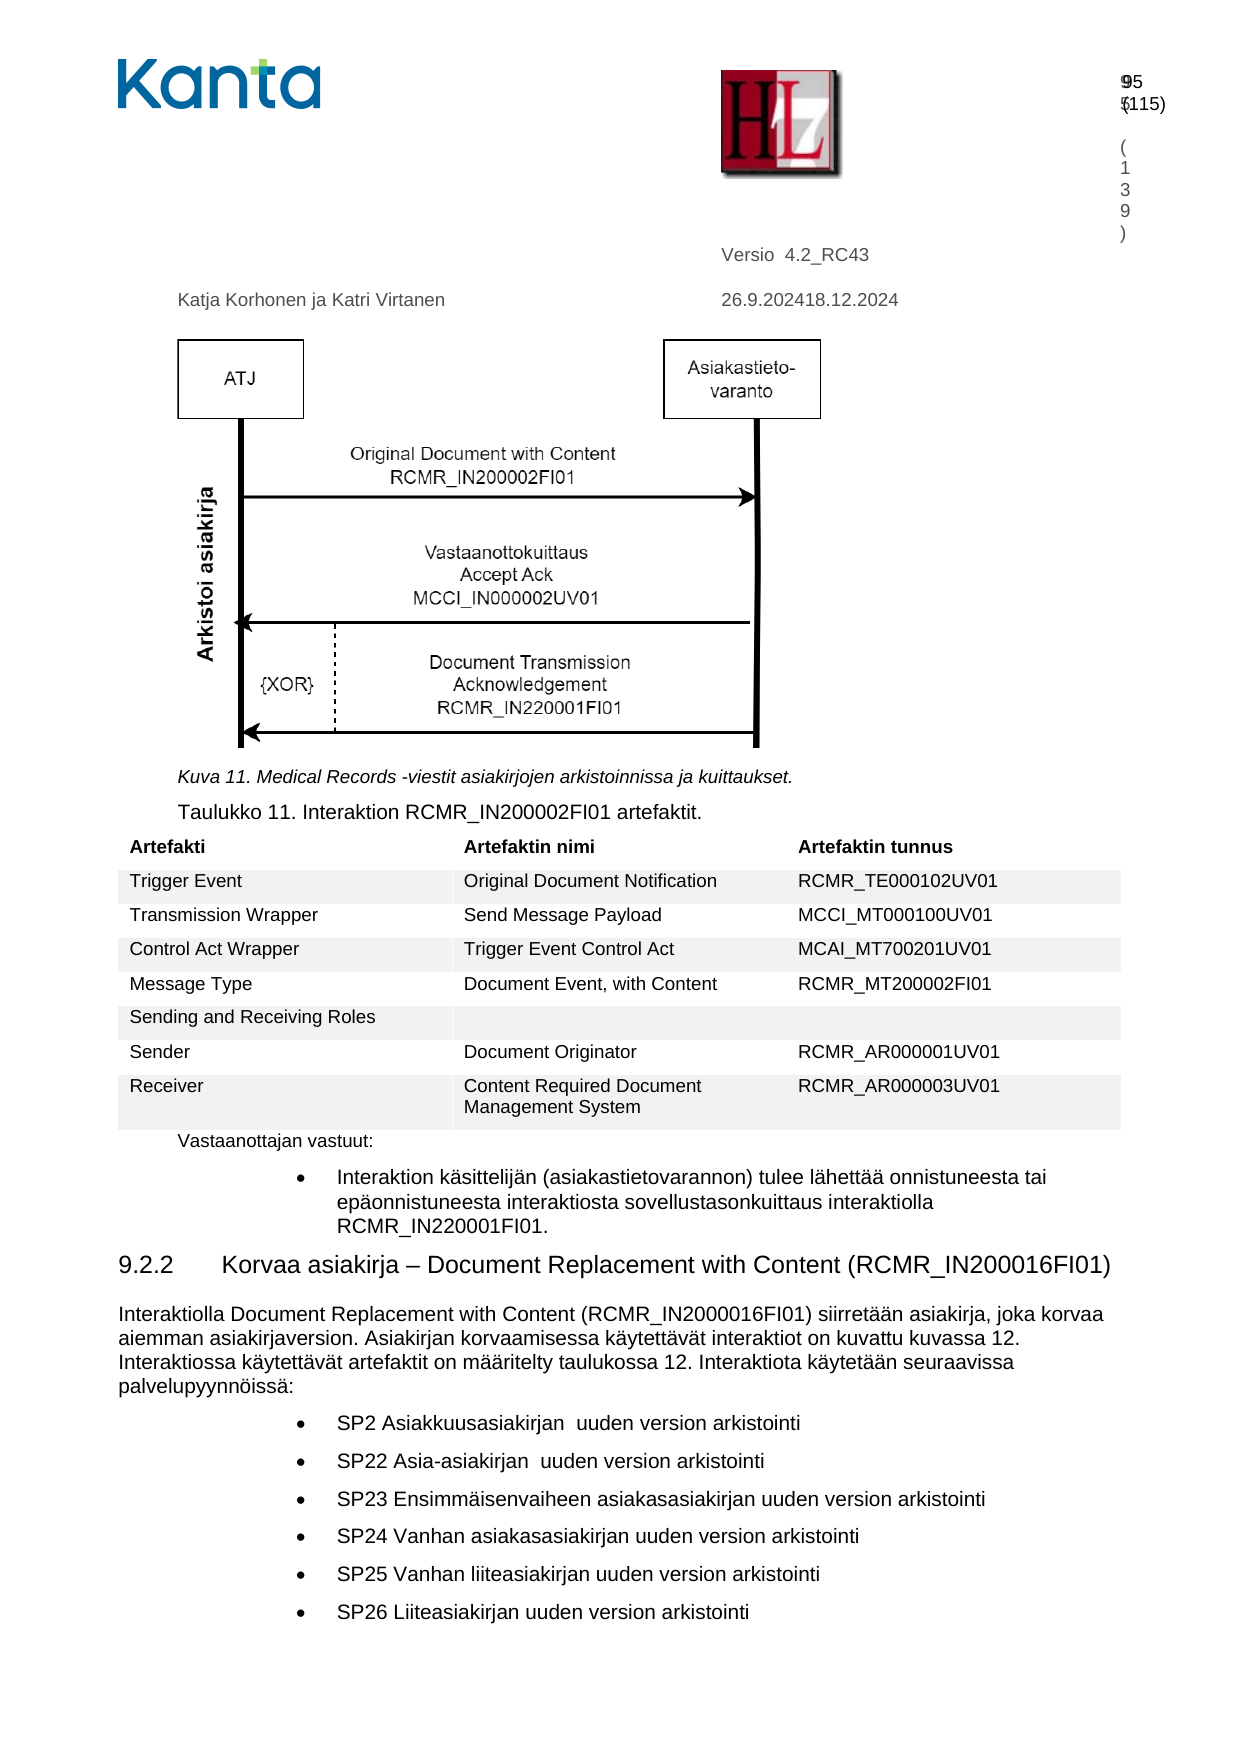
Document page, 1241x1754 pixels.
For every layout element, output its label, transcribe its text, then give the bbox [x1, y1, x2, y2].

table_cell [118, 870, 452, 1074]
list SP22 Asia-asiakirjan uuden version arkistointi [295, 1448, 1122, 1473]
picture [118, 59, 321, 109]
text Kuva 11. Medical Records -viestit asiakirjojen arkistoinnissa ja kuittaukset. [177, 766, 1122, 787]
list SP25 Vanhan liiteasiakirjan uuden version arkistointi [295, 1562, 1122, 1587]
list SP23 Ensimmäisenvaiheen asiakasasiakirjan uuden version arkistointi [295, 1486, 1122, 1511]
list SP26 Liiteasiakirjan uuden version arkistointi [295, 1599, 1122, 1625]
list SP24 Vanhan asiakasasiakirjan uuden version arkistointi [295, 1524, 1122, 1549]
text Vastaanottajan vastuut: [177, 1130, 1122, 1152]
subtitle Korvaa asiakirja – Document Replacement with Content (RCMR_IN200016FI01) [118, 1250, 1122, 1279]
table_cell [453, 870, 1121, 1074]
picture [177, 339, 821, 753]
list SP2 Asiakkuusasiakirjan uuden version arkistointi [295, 1410, 1122, 1435]
text Interaktiolla Document Replacement with Content (RCMR_IN2000016FI01) siirretään asiakirja, joka korvaa aiemman asiakirjaversion. Asiakirjan korvaamisessa käytettävät interaktiot on kuvattu kuvassa 12. Interaktiossa käytettävät artefaktit on määritelty taulukossa 12. Interaktiota käytetään seuraavissa palvelupyynnöissä: [118, 1302, 1122, 1397]
text Taulukko 11. Interaktion RCMR_IN200002FI01 artefaktit. [177, 799, 1122, 823]
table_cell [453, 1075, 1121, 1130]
list Interaktion käsittelijän (asiakastietovarannon) tulee lähettää onnistuneesta tai epäonnistuneesta interaktiosta sovellustasonkuittaus interaktiolla RCMR_IN220001FI01. [295, 1164, 1122, 1237]
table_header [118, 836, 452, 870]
picture [721, 70, 844, 179]
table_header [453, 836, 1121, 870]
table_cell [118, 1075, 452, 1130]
